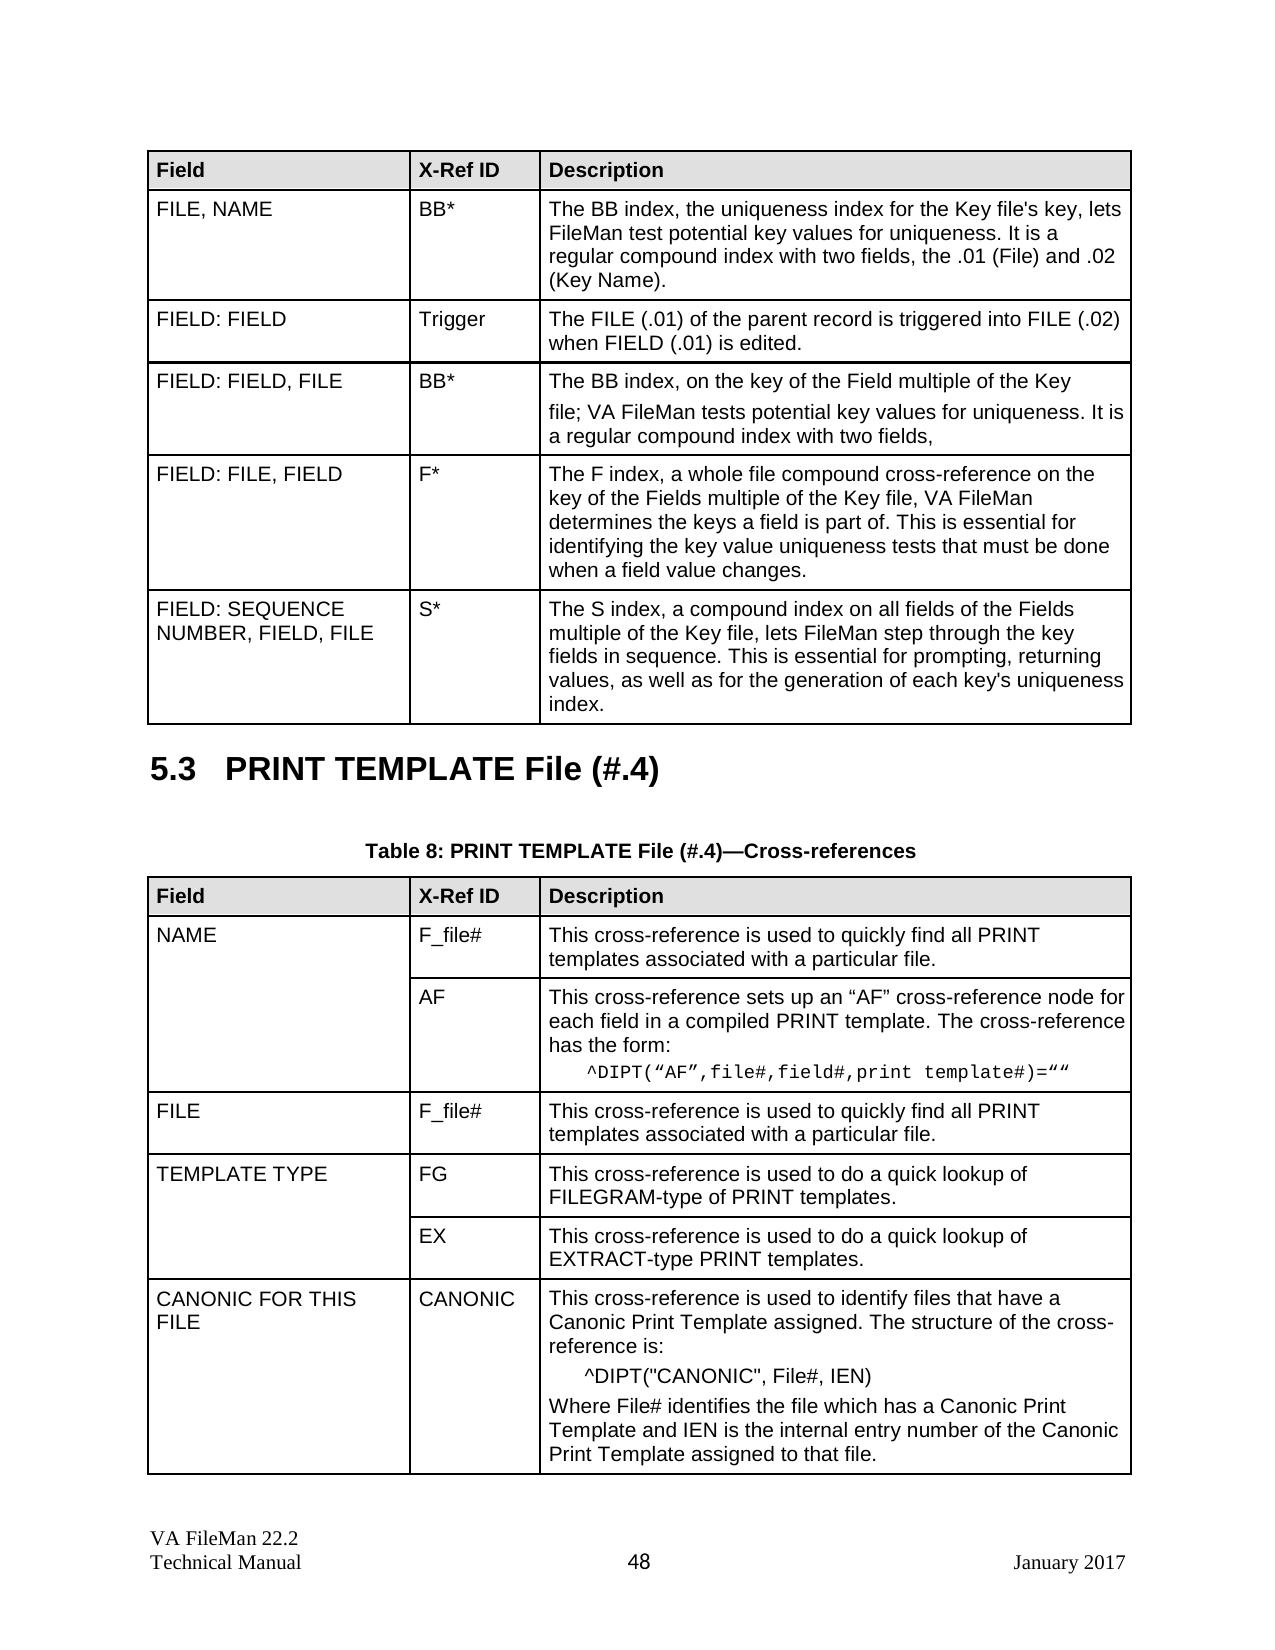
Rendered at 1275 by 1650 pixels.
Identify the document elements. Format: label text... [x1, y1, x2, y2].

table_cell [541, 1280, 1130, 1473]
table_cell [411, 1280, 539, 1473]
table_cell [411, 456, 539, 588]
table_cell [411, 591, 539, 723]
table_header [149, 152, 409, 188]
text Table 8: PRINT TEMPLATE File (#.4)—Cross-references [365, 839, 1150, 863]
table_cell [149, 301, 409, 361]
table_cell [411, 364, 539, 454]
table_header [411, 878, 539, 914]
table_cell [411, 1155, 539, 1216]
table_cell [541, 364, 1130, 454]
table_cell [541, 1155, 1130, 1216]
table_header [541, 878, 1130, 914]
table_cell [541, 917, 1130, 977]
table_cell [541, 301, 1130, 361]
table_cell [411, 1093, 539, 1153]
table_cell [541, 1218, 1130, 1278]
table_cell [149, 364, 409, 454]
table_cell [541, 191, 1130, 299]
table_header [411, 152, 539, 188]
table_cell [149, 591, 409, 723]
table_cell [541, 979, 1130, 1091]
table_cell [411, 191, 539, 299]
text 5.3 PRINT TEMPLATE File (#.4) [150, 749, 1150, 788]
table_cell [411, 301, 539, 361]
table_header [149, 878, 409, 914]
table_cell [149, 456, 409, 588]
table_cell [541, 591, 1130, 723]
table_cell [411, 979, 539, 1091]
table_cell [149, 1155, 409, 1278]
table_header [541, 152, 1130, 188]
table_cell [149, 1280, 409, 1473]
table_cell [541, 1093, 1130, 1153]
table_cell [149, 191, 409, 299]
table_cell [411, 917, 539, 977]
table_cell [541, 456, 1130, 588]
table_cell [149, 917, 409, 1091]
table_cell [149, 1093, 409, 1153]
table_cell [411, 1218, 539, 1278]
